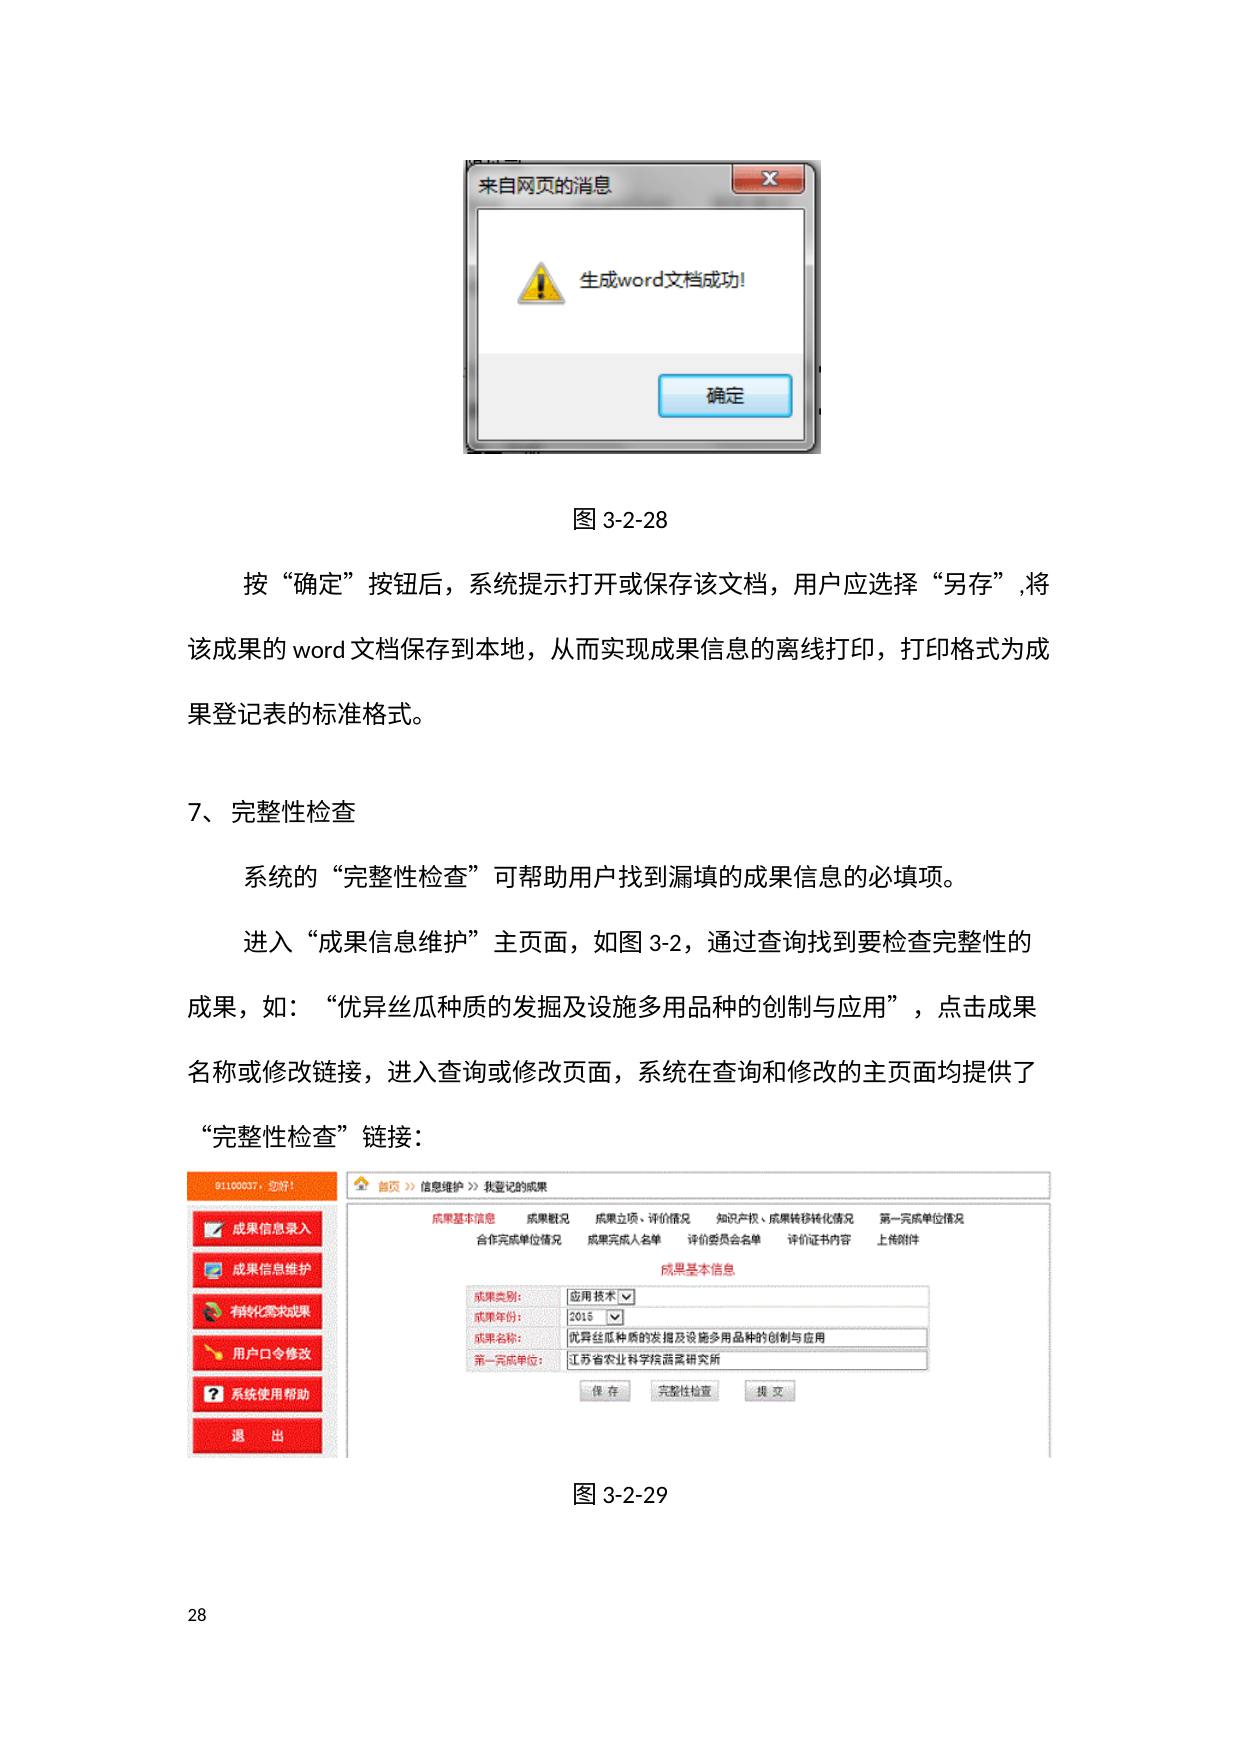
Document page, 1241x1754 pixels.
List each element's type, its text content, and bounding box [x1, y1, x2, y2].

picture [187, 1170, 1054, 1458]
list 系统的“完整性检查”可帮助用户找到漏填的成果信息的必填项。 [188, 843, 1053, 908]
list 按“确定”按钮后，系统提示打开或保存该文档，用户应选择“另存”,将该成果的word文档保存到本地，从而实现成果信息的离线打印，打印格式为成果登记表的标准格式。 [188, 550, 1053, 745]
picture [463, 160, 821, 454]
text 图 [187, 1460, 1053, 1525]
text 图 [187, 485, 1053, 550]
list 进入“成果信息维护”主页面，如图3-2，通过查询找到要检查完整性的成果，如：“优异丝瓜种质的发掘及设施多用品种的创制与应用”，点击成果名称或修改链接，进入查询或修改页面，系统在查询和修改的主页面均提供了“完整性检查”链接： [188, 908, 1053, 1168]
subtitle 完整性检查 [187, 778, 1053, 843]
